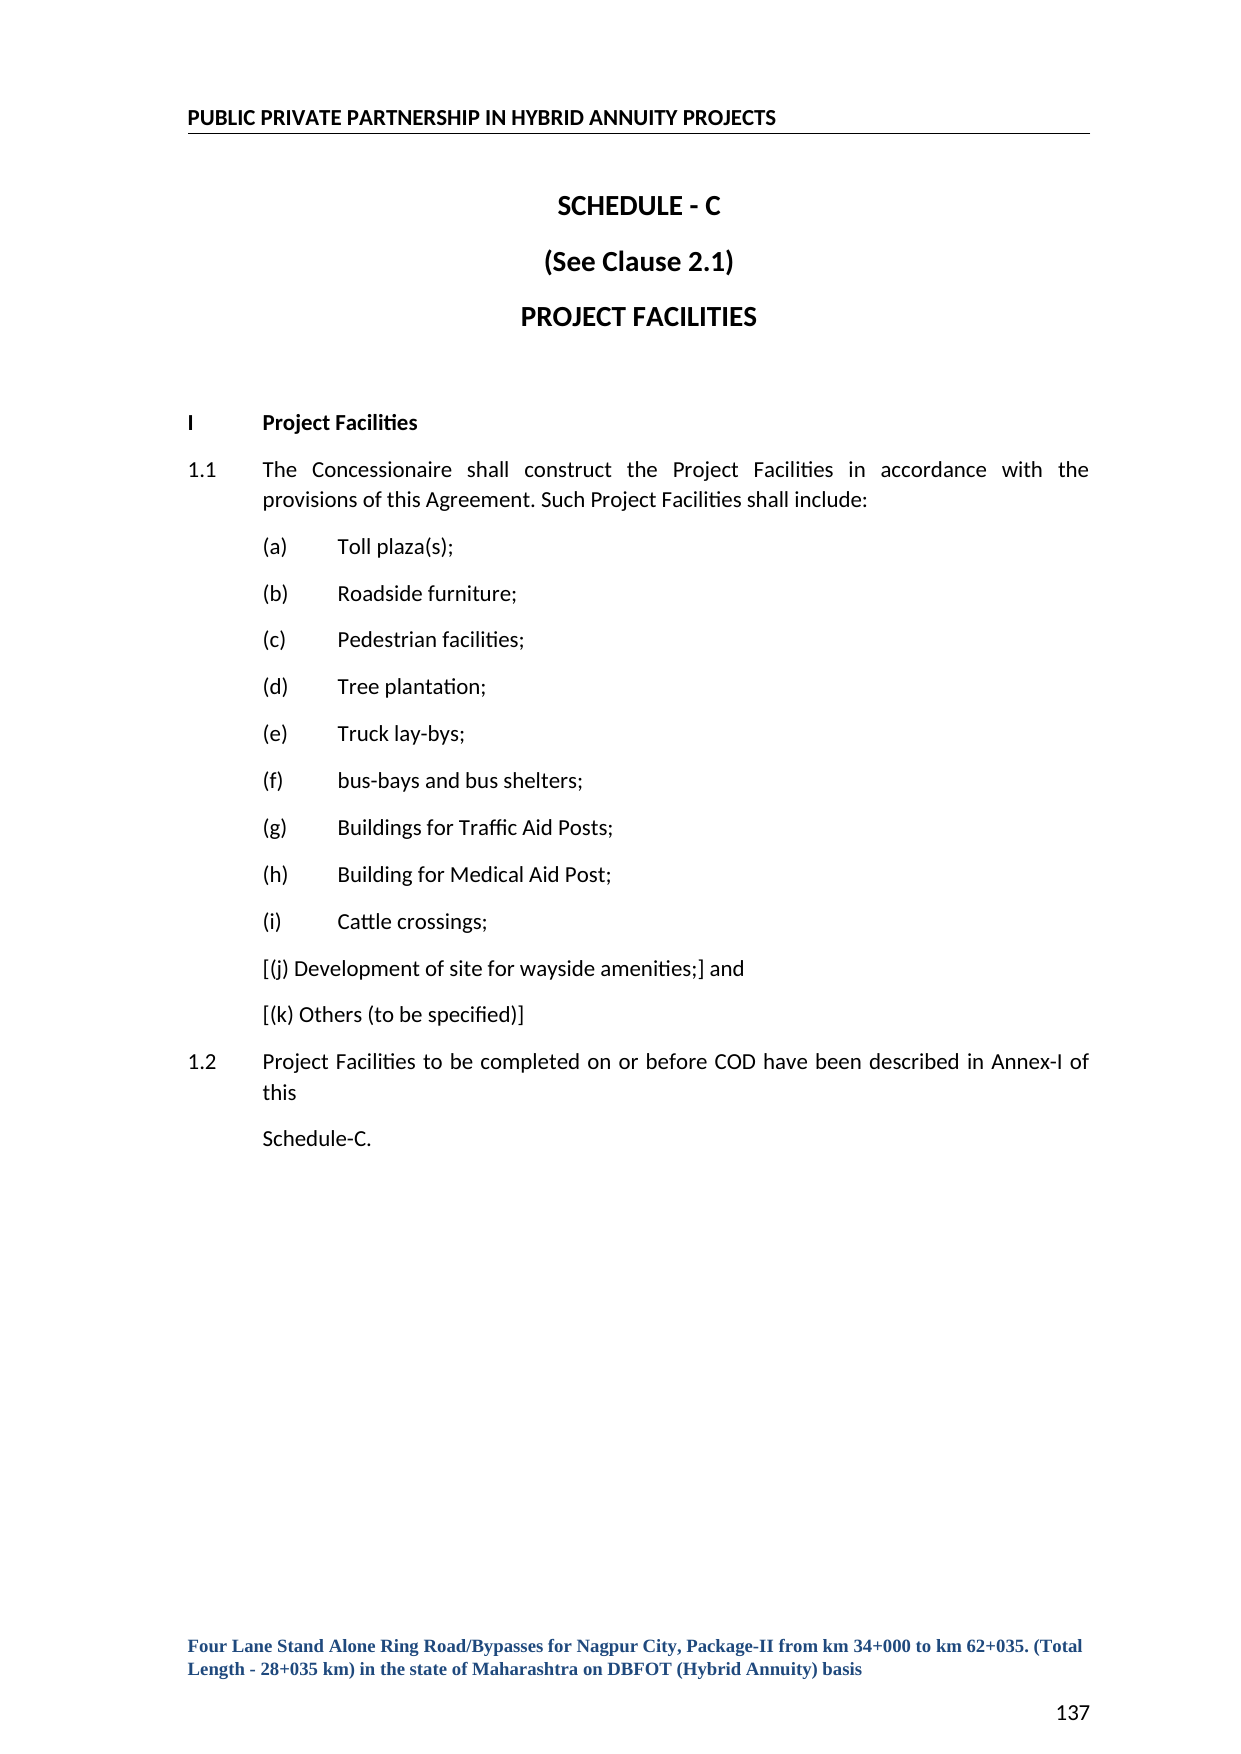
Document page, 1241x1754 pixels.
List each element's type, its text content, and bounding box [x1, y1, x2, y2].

text (c) Pedestrian facilities; [187, 626, 1090, 654]
text 1.1 The Concessionaire shall construct the Project Facilities in accordance with the provisions of this Agreement. Such Project Facilities shall include: [187, 455, 1090, 513]
text Schedule-C. [262, 1124, 1090, 1153]
text (h) Building for Medical Aid Post; [187, 860, 1090, 888]
text I Project Facilities [187, 408, 1090, 436]
text [(k) Others (to be specified)] [187, 1001, 1090, 1029]
text (a) Toll plaza(s); [187, 532, 1090, 560]
text [(j) Development of site for wayside amenities;] and [187, 954, 1090, 982]
text (i) Cattle crossings; [187, 907, 1090, 935]
text (f) bus-bays and bus shelters; [187, 766, 1090, 794]
text (See Clause 2.1) [187, 243, 1090, 278]
text (b) Roadside furniture; [187, 579, 1090, 607]
text 1.2 Project Facilities to be completed on or before COD have been described in Annex-I of this [187, 1047, 1090, 1106]
text SCHEDULE - C [187, 187, 1090, 223]
text PROJECT FACILITIES [187, 298, 1090, 333]
text (d) Tree plantation; [187, 672, 1090, 701]
text (e) Truck lay-bys; [187, 719, 1090, 747]
text (g) Buildings for Traffic Aid Posts; [187, 813, 1090, 841]
